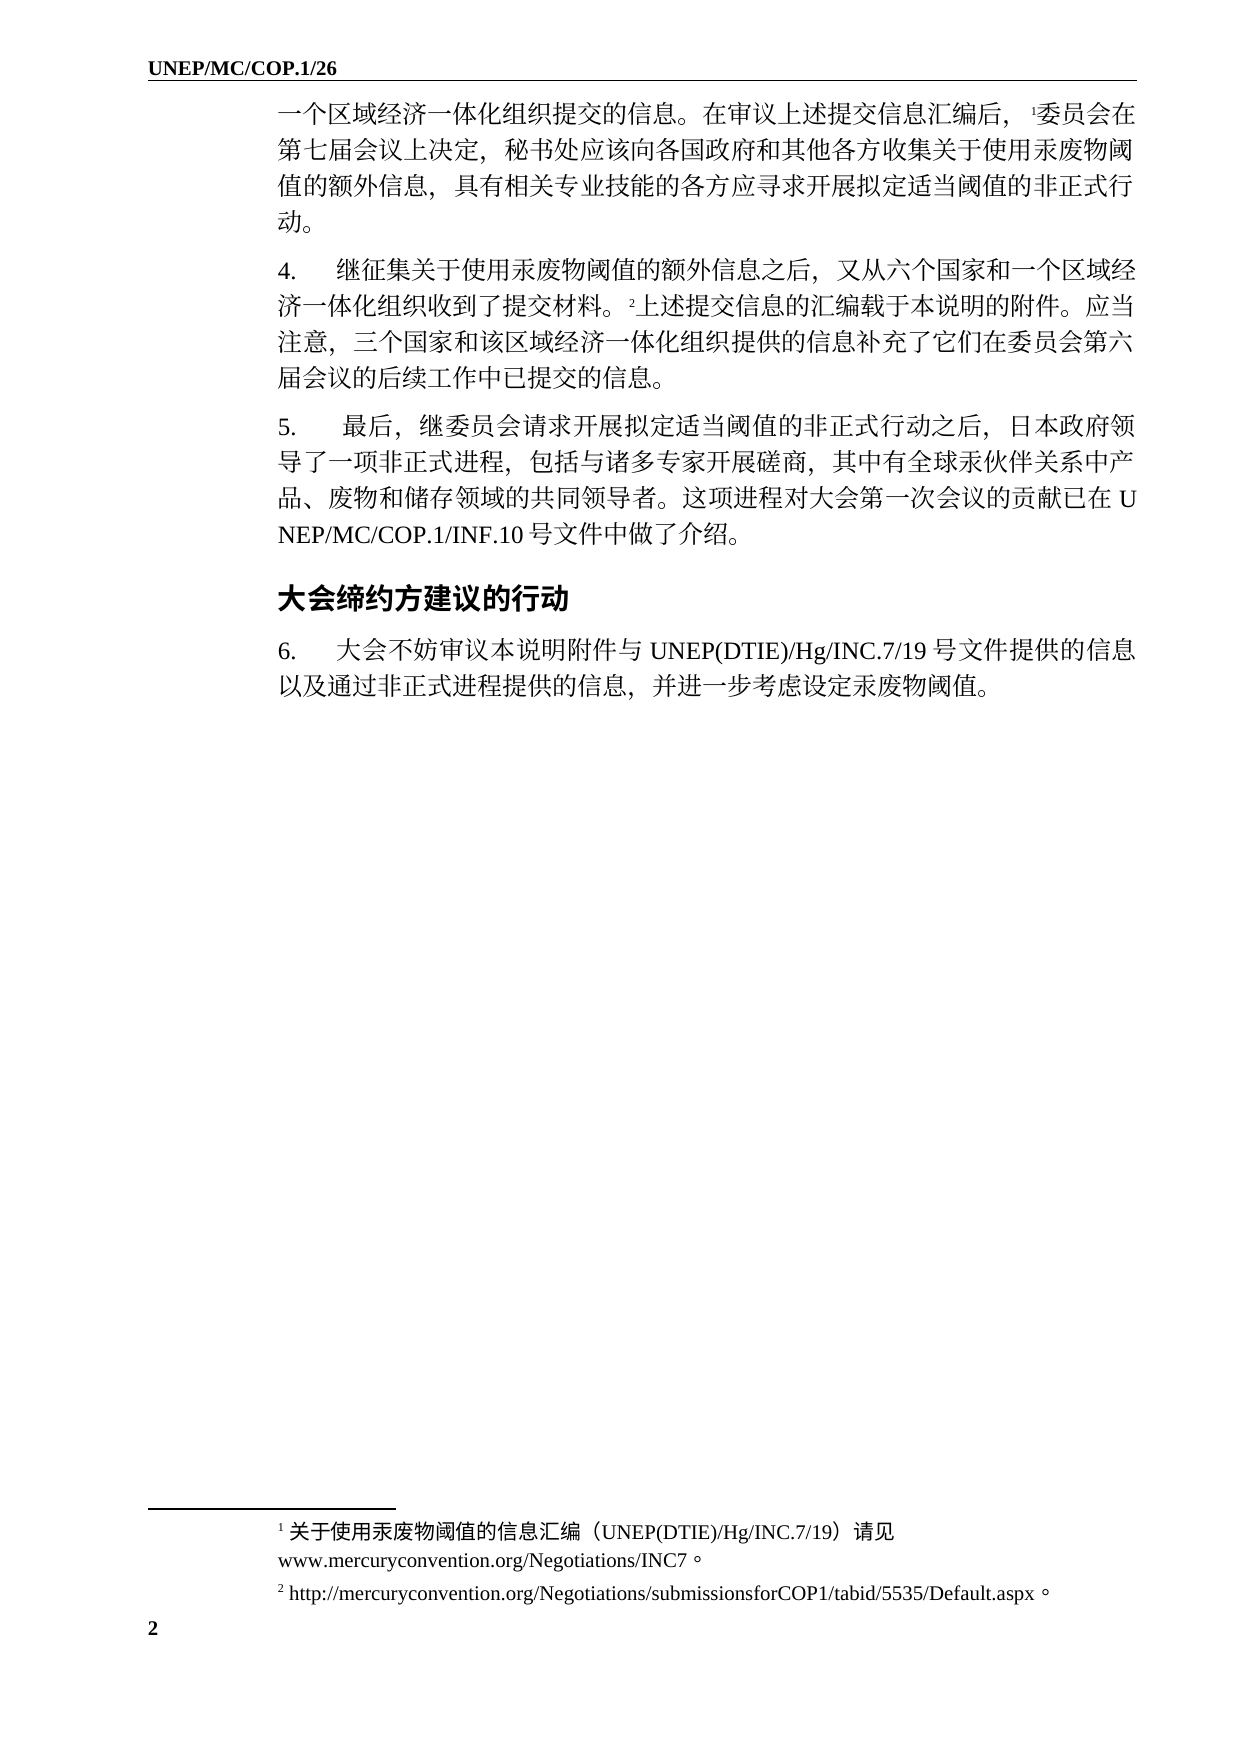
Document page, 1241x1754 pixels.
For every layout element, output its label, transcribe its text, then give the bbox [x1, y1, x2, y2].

list 大会不妨审议本说明附件与UNEP(DTIE)/Hg/INC.7/19号文件提供的信息以及通过非正式进程提供的信息，并进一步考虑设定汞废物阈值。 [278, 631, 1137, 702]
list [278, 94, 1137, 238]
text 大会缔约方建议的行动 [148, 576, 1107, 618]
list 最后，继委员会请求开展拟定适当阈值的非正式行动之后，日本政府领导了一项非正式进程，包括与诸多专家开展磋商，其中有全球汞伙伴关系中产品、废物和储存领域的共同领导者。这项进程对大会第一次会议的贡献已在UNEP/MC/COP.1/INF.10号文件中做了介绍。 [278, 407, 1137, 551]
list 继征集关于使用汞废物阈值的额外信息之后，又从六个国家和一个区域经济一体化组织收到了提交材料。上述提交信息的汇编载于本说明的附件。应当注意，三个国家和该区域经济一体化组织提供的信息补充了它们在委员会第六届会议的后续工作中已提交的信息。 [278, 251, 1137, 394]
